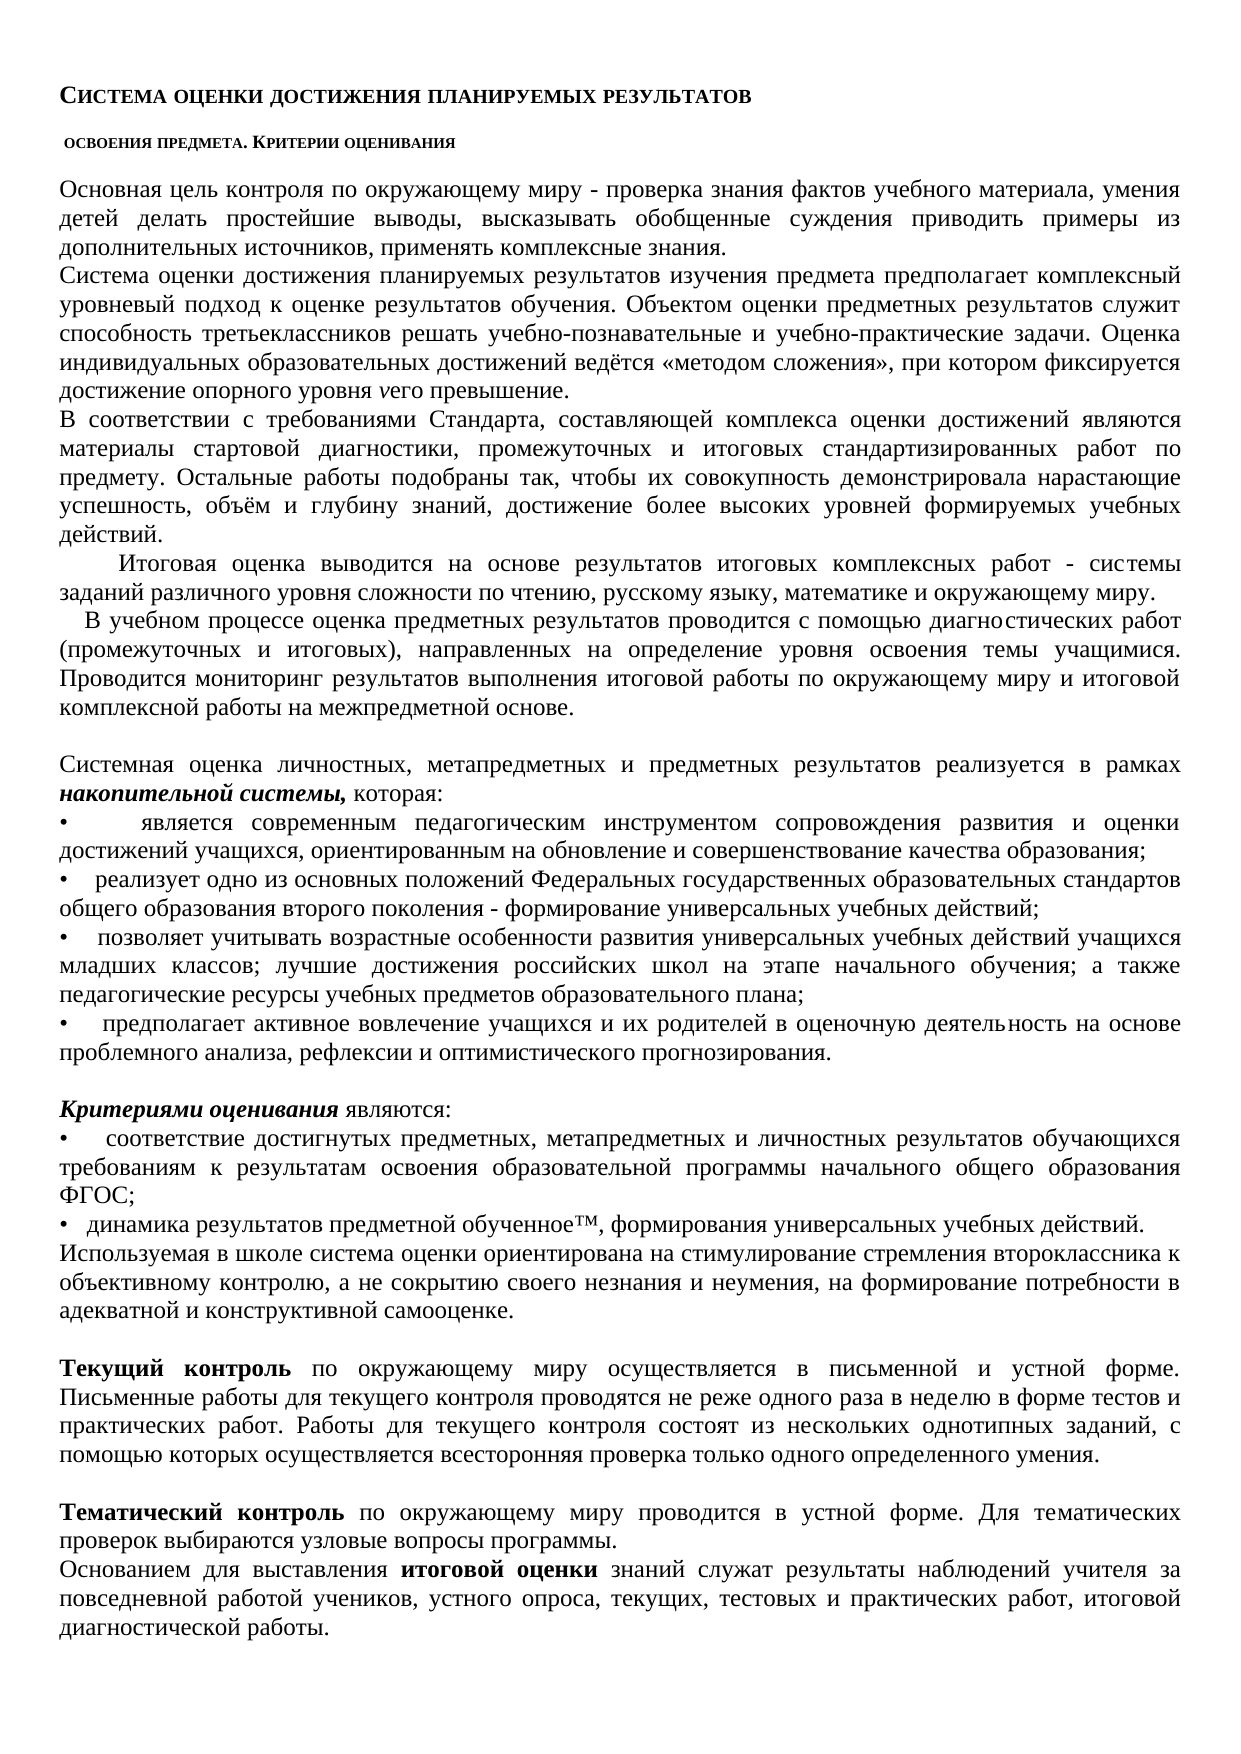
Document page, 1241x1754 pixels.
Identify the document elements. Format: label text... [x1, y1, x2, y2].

text • позволяет учитывать возрастные особенности развития универсальных учебных действий учащихся младших классов; лучшие достижения российских школ на этапе начального обучения; а также педагогические ресурсы учебных предметов образовательного плана; [59, 922, 1181, 1008]
text • предполагает активное вовлечение учащихся и их родителей в оценочную деятельность на основе проблемного анализа, рефлексии и оптимистического прогнозирования. [59, 1008, 1181, 1065]
text Основная цель контроля по окружающему миру - проверка знания фактов учебного материала, умения детей делать простейшие выводы, высказывать обобщенные суждения приводить примеры из дополнительных источников, применять комплексные знания. [59, 174, 1181, 260]
text Основанием для выставления итоговой оценки знаний служат результаты наблюдений учителя за повседневной работой учеников, устного опроса, текущих, тестовых и практических работ, итоговой диагностической работы. [59, 1554, 1181, 1640]
text • динамика результатов предметной обученное™, формирования универсальных учебных действий. [59, 1209, 1181, 1238]
text В учебном процессе оценка предметных результатов проводится с помощью диагностических работ (промежуточных и итоговых), направленных на определение уровня освоения темы учащимися. Проводится мониторинг результатов выполнения итоговой работы по окружающему миру и итоговой комплексной работы на межпредметной основе. [59, 605, 1181, 720]
text Текущий контроль по окружающему миру осуществляется в письменной и устной форме. Письменные работы для текущего контроля проводятся не реже одного раза в неделю в форме тестов и практических работ. Работы для текущего контроля состоят из нескольких однотипных заданий, с помощью которых осуществляется всесторонняя проверка только одного определенного умения. [59, 1353, 1181, 1468]
text Тематический контроль по окружающему миру проводится в устной форме. Для тематических проверок выбираются узловые вопросы программы. [59, 1497, 1181, 1554]
text • реализует одно из основных положений Федеральных государственных образовательных стандартов общего образования второго поколения - формирование универсальных учебных действий; [59, 864, 1181, 922]
text В соответствии с требованиями Стандарта, составляющей комплекса оценки достижений являются материалы стартовой диагностики, промежуточных и итоговых стандартизированных работ по предмету. Остальные работы подобраны так, чтобы их совокупность демонстрировала нарастающие успешность, объём и глубину знаний, достижение более высоких уровней формируемых учебных действий. [59, 404, 1181, 548]
text Система оценки достижения планируемых результатов изучения предмета предполагает комплексный уровневый подход к оценке результатов обучения. Объектом оценки предметных результатов служит способность третьеклассников решать учебно-познавательные и учебно-практические задачи. Оценка индивидуальных образовательных достижений ведётся «методом сложения», при котором фиксируется достижение опорного уровня vего превышение. [59, 260, 1181, 404]
text Система оценки достижения планируемых результатов [59, 81, 1181, 109]
text • соответствие достигнутых предметных, метапредметных и личностных результатов обучающихся требованиям к результатам освоения образовательной программы начального общего образования ФГОС; [59, 1123, 1181, 1209]
text Используемая в школе система оценки ориентирована на стимулирование стремления второклассника к объективному контролю, а не сокрытию своего незнания и неумения, на формирование потребности в адекватной и конструктивной самооценке. [59, 1238, 1181, 1324]
text Системная оценка личностных, метапредметных и предметных результатов реализуется в рамках накопительной системы, которая: [59, 749, 1181, 807]
text • является современным педагогическим инструментом сопровождения развития и оценки достижений учащихся, ориентированным на обновление и совершенствование качества образования; [59, 807, 1181, 864]
text Критериями оценивания являются: [59, 1094, 1181, 1123]
text Итоговая оценка выводится на основе результатов итоговых комплексных работ - системы заданий различного уровня сложности по чтению, русскому языку, математике и окружающему миру. [59, 548, 1181, 605]
text освоения предмета. Критерии оценивания [59, 131, 1181, 152]
